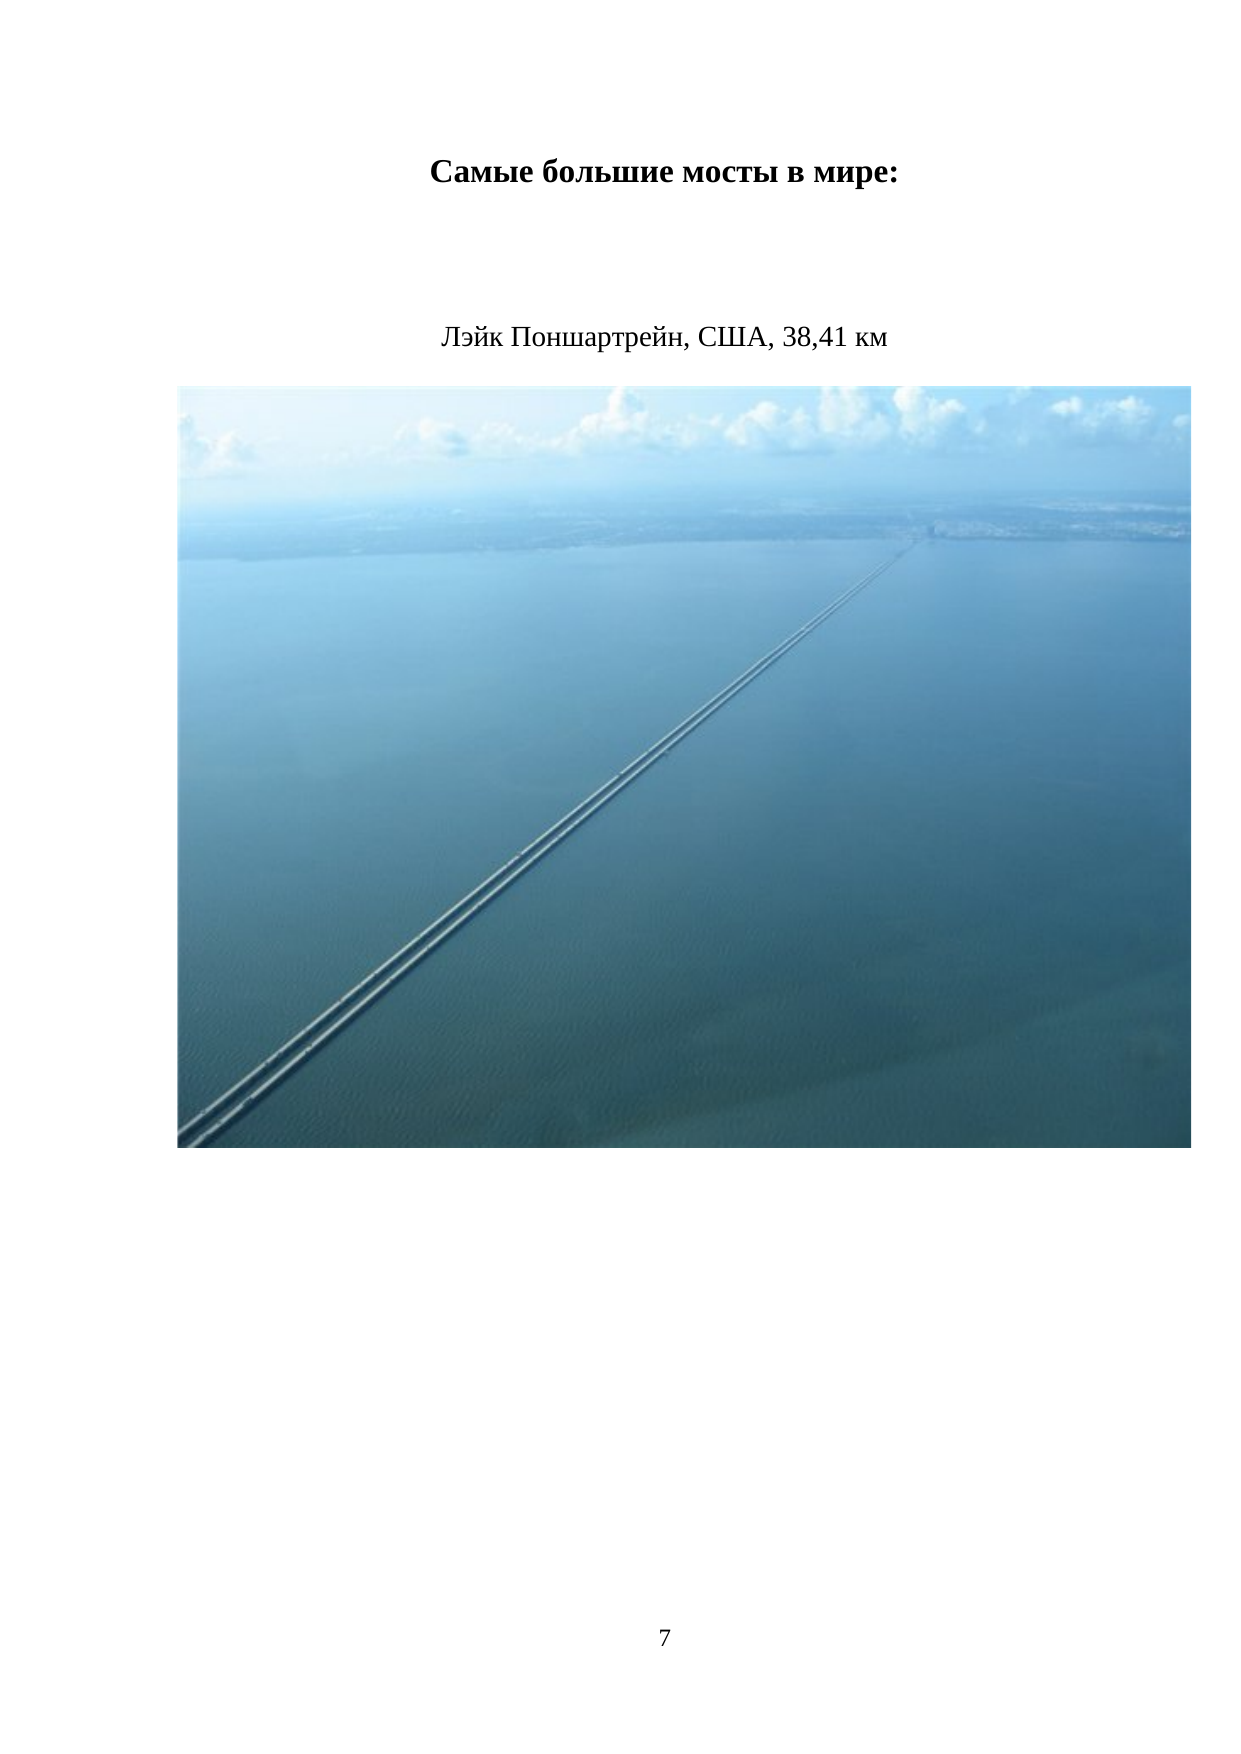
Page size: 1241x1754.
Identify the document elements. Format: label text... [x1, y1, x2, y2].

text Самые большие мосты в мире: [177, 118, 1152, 286]
text Лэйк Поншартрейн, США, 38,41 км [177, 319, 1152, 353]
picture [177, 386, 1192, 1148]
